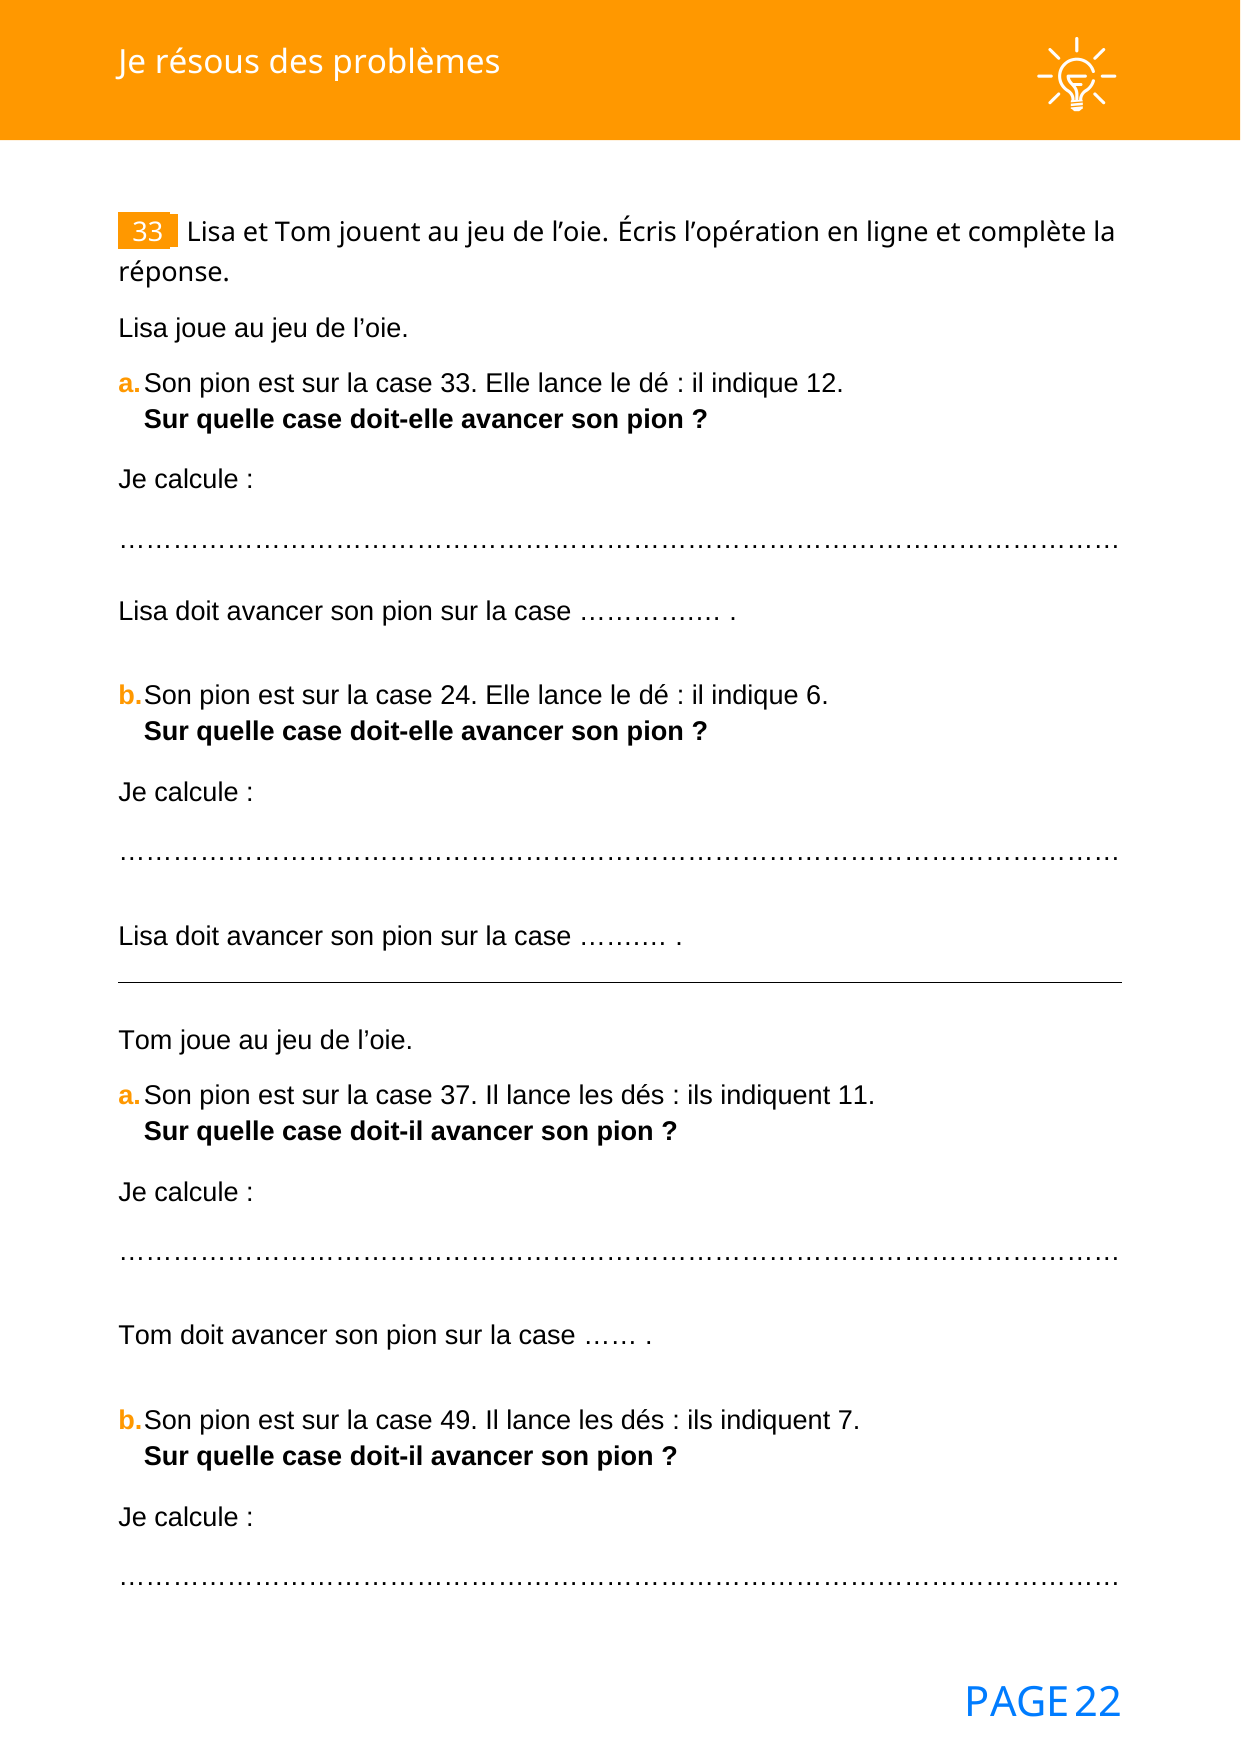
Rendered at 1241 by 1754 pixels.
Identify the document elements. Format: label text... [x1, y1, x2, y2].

picture [1034, 37, 1123, 114]
text Je calcule : [118, 1176, 1122, 1207]
list Sur quelle case doit-elle avancer son pion ? [143, 403, 1122, 434]
text ………………………………………………………………………………………………… [118, 523, 1122, 554]
text Lisa doit avancer son pion sur la case ………….… . [118, 595, 1122, 626]
text ………………………………………………………………………………………………… [118, 835, 1122, 867]
text Tom joue au jeu de l’oie. [118, 1024, 1122, 1055]
list Sur quelle case doit-il avancer son pion ? [143, 1439, 1122, 1471]
text Tom doit avancer son pion sur la case …… . [118, 1319, 1122, 1351]
text ………………………………………………………………………………………………… [118, 1235, 1122, 1266]
text Lisa doit avancer son pion sur la case …….… . [118, 920, 1122, 982]
list Sur quelle case doit-il avancer son pion ? [143, 1114, 1122, 1146]
text Je calcule : [118, 1501, 1122, 1532]
list Son pion est sur la case 24. Elle lance le dé : il indique 6. Sur quelle case doit-elle avancer son pion ? [118, 679, 1122, 746]
text ………………………………………………………………………………………………… [118, 1560, 1122, 1591]
list Son pion est sur la case 49. Il lance les dés : ils indiquent 7. [118, 1404, 1122, 1435]
text Je calcule : [118, 463, 1122, 495]
text Je calcule : [118, 776, 1122, 807]
text 33 Lisa et Tom jouent au jeu de l’oie. Écris l’opération en ligne et complète la réponse. [118, 212, 1122, 289]
list Son pion est sur la case 37. Il lance les dés : ils indiquent 11. [118, 1079, 1122, 1110]
text Lisa joue au jeu de l’oie. [118, 312, 1122, 343]
list Son pion est sur la case 33. Elle lance le dé : il indique 12. [118, 367, 1122, 398]
